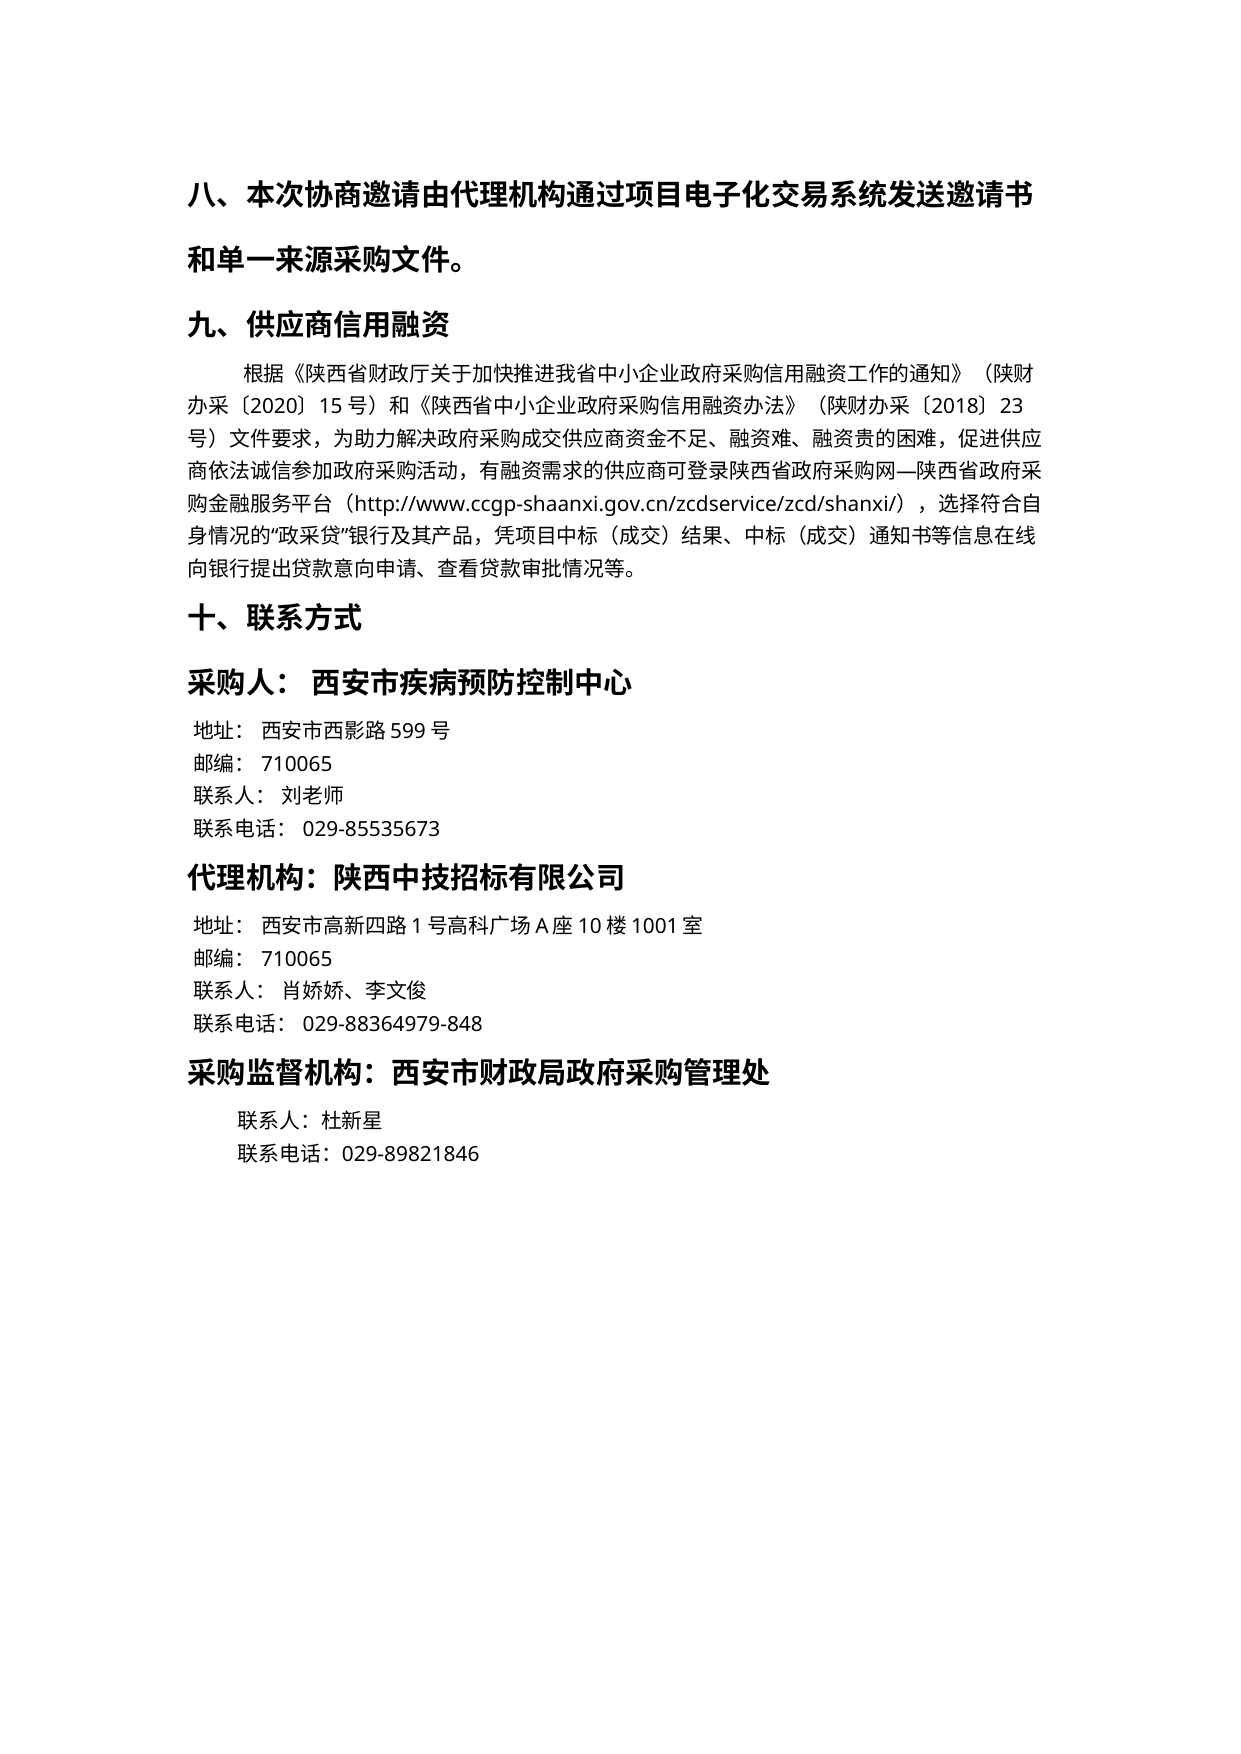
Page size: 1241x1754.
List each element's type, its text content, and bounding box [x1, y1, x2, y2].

text 联系人： 肖娇娇、李文俊 [187, 974, 1053, 1007]
text 八、本次协商邀请由代理机构通过项目电子化交易系统发送邀请书和单一来源采购文件。 [187, 162, 1053, 292]
text 地址： 西安市西影路599号 [187, 714, 1053, 747]
text 采购人： 西安市疾病预防控制中心 [187, 649, 1053, 714]
text 代理机构：陕西中技招标有限公司 [187, 844, 1053, 909]
text 联系人： 刘老师 [187, 779, 1053, 812]
text 采购监督机构：西安市财政局政府采购管理处 [187, 1039, 1053, 1104]
text 联系电话： 029-88364979-848 [187, 1007, 1053, 1039]
text 地址： 西安市高新四路1号高科广场A座10楼1001室 [187, 909, 1053, 942]
text 根据《陕西省财政厅关于加快推进我省中小企业政府采购信用融资工作的通知》（陕财办采〔2020〕15 号）和《陕西省中小企业政府采购信用融资办法》（陕财办采〔2018〕23 号）文件要求，为助力解决政府采购成交供应商资金不足、融资难、融资贵的困难，促进供应商依法诚信参加政府采购活动，有融资需求的供应商可登录陕西省政府采购网—陕西省政府采购金融服务平台（http://www.ccgp-shaanxi.gov.cn/zcdservice/zcd/shanxi/），选择符合自身情况的“政采贷”银行及其产品，凭项目中标（成交）结果、中标（成交）通知书等信息在线向银行提出贷款意向申请、查看贷款审批情况等。 [187, 357, 1053, 584]
text 十、联系方式 [187, 584, 1053, 649]
text 邮编： 710065 [187, 942, 1053, 974]
text 联系电话：029-89821846 [187, 1137, 1053, 1169]
text 九、供应商信用融资 [187, 292, 1053, 357]
text 邮编： 710065 [187, 747, 1053, 779]
text 联系电话： 029-85535673 [187, 812, 1053, 844]
text 联系人：杜新星 [187, 1104, 1053, 1137]
